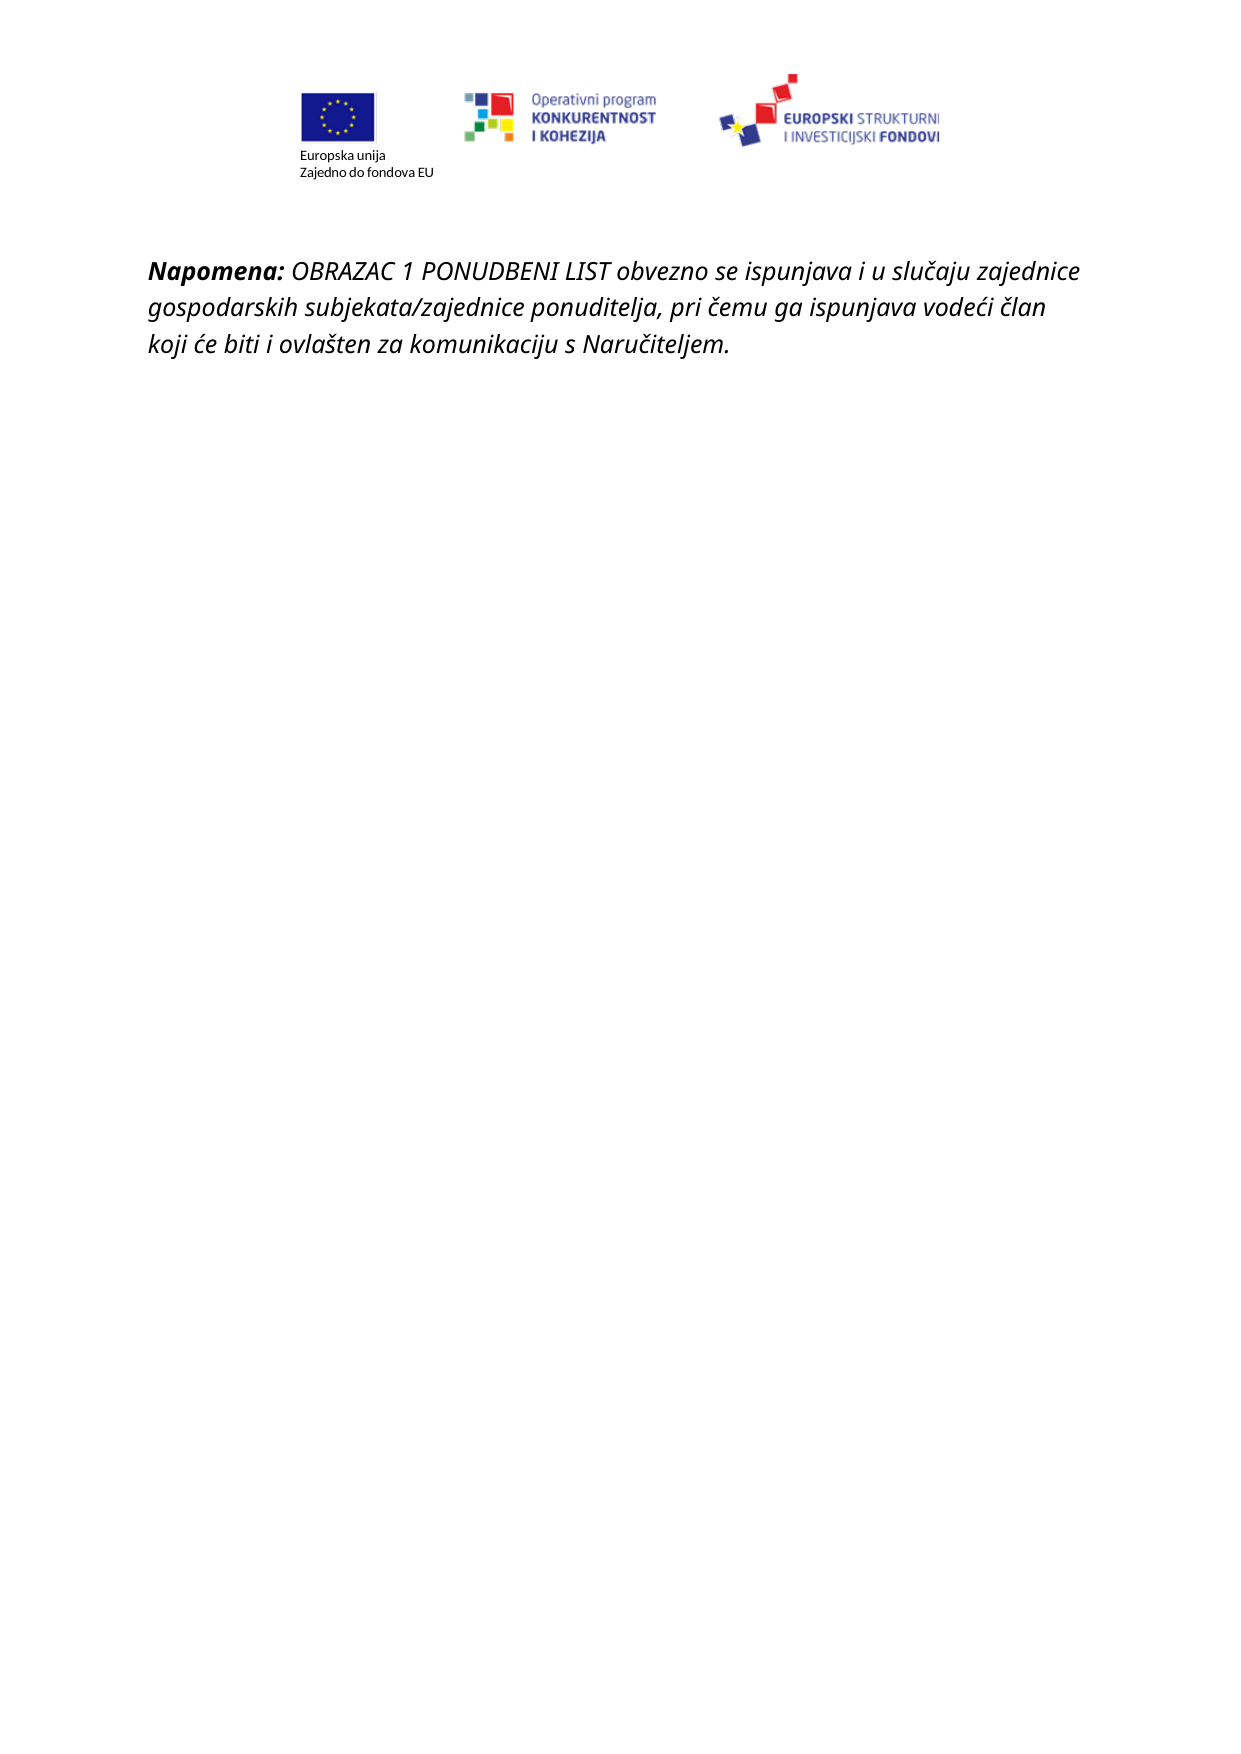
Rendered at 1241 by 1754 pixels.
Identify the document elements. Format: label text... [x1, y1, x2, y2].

text Napomena: OBRAZAC 1 PONUDBENI LIST obvezno se ispunjava i u slučaju zajednice gospodarskih subjekata/zajednice ponuditelja, pri čemu ga ispunjava vodeći član koji će biti i ovlašten za komunikaciju s Naručiteljem. [148, 253, 1093, 361]
